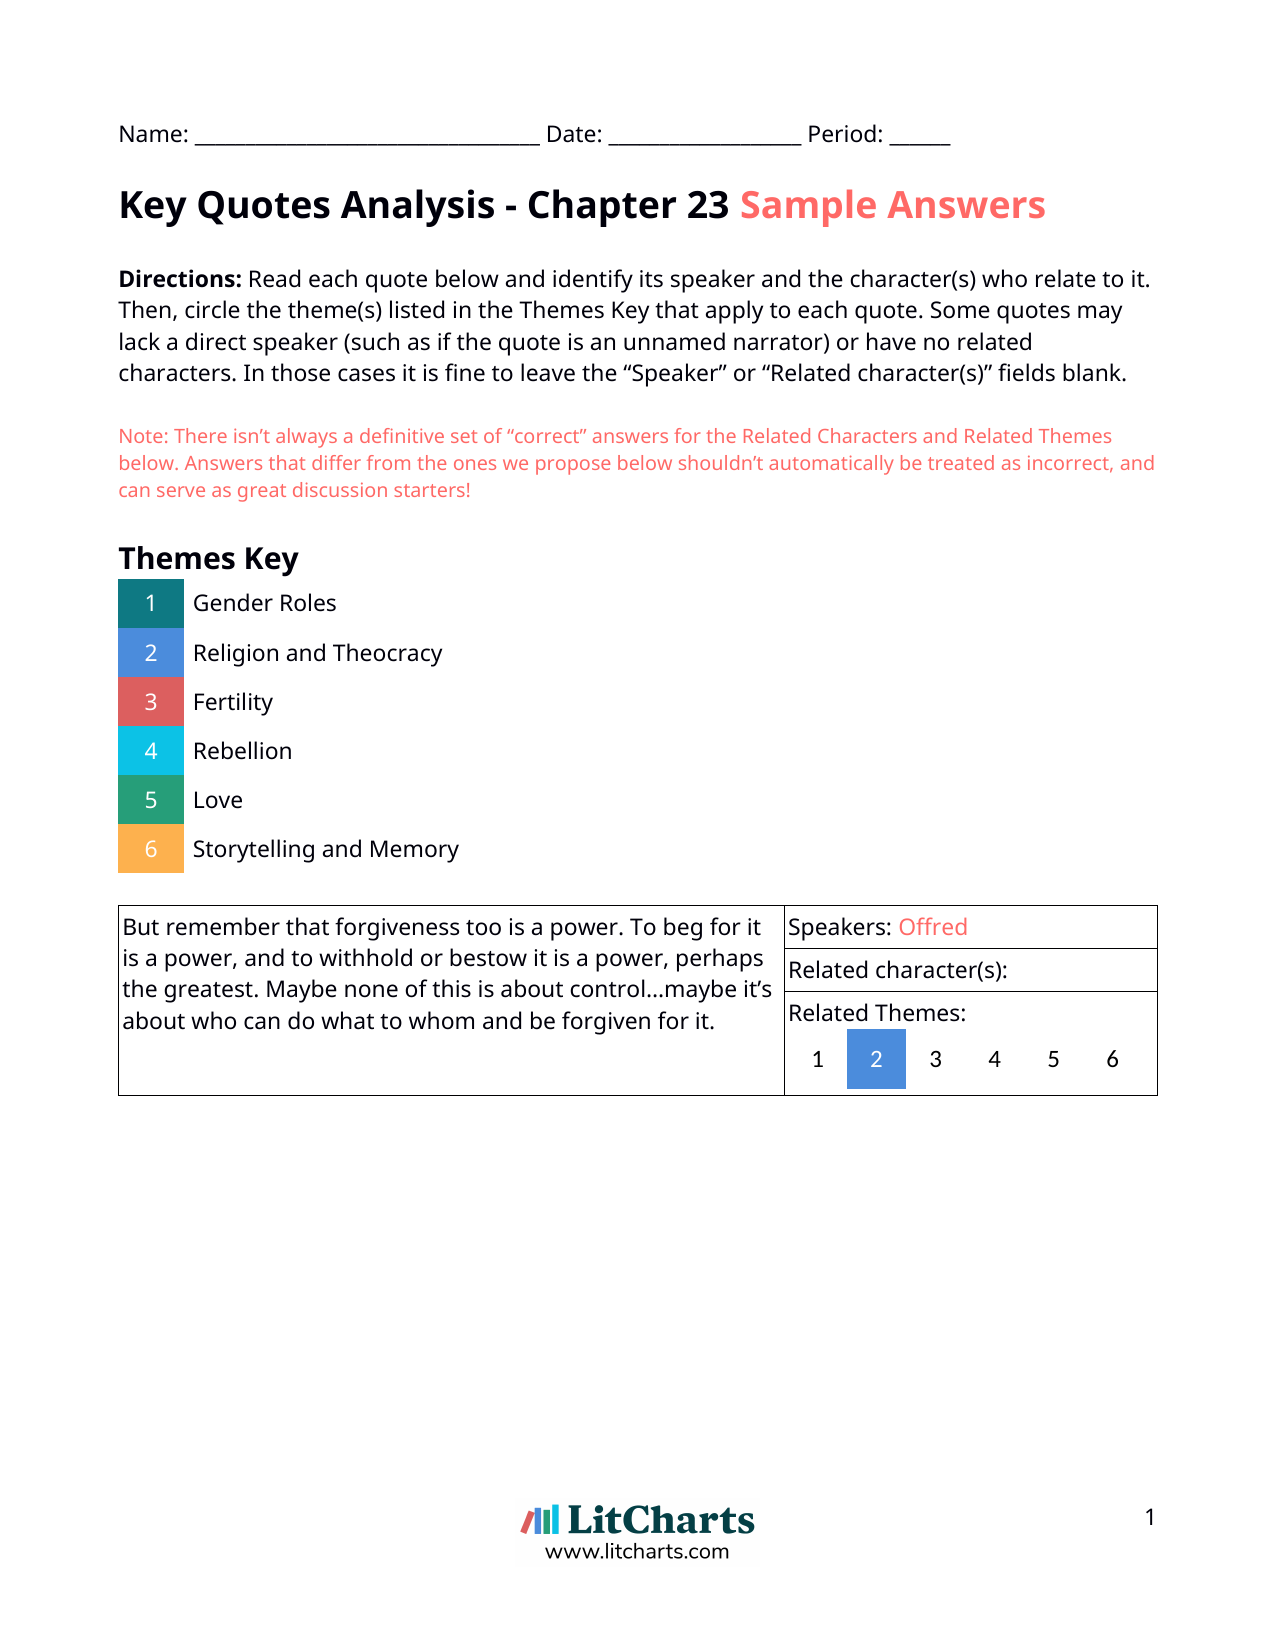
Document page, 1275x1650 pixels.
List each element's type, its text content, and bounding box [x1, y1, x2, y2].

table_cell Related Themes: [785, 992, 1157, 1095]
table_cell 3 [118, 677, 184, 726]
table_cell Rebellion [184, 726, 840, 775]
table_cell Love [184, 775, 840, 824]
table_cell Religion and Theocracy [184, 628, 840, 677]
table_cell 4 [118, 726, 184, 775]
text Note: There isn’t always a definitive set of “correct” answers for the Related Characters and Related Themes below. Answers that differ from the ones we propose below shouldn’t automatically be treated as incorrect, and can serve as great discussion starters! [118, 422, 1157, 503]
table_header Speakers: Offred [785, 906, 1157, 948]
picture [514, 1498, 761, 1567]
table_header 1 [118, 579, 184, 628]
table_cell Related character(s): [785, 949, 1157, 991]
table_cell 5 [118, 775, 184, 824]
text Key Quotes Analysis - Chapter 23 Sample Answers [118, 178, 1157, 229]
table_cell 6 [118, 824, 184, 873]
table_cell 2 [118, 628, 184, 677]
table_header Gender Roles [184, 579, 840, 628]
table_cell Storytelling and Memory [184, 824, 840, 873]
table_header But remember that forgiveness too is a power. To beg for it is a power, and to withhold or bestow it is a power, perhaps the greatest. Maybe none of this is about control…maybe it’s about who can do what to whom and be forgiven for it. [119, 906, 784, 1095]
table_cell Fertility [184, 677, 840, 726]
text Themes Key [118, 537, 1157, 578]
text Directions: Read each quote below and identify its speaker and the character(s) who relate to it. Then, circle the theme(s) listed in the Themes Key that apply to each quote. Some quotes may lack a direct speaker (such as if the quote is an unnamed narrator) or have no related characters. In those cases it is fine to leave the “Speaker” or “Related character(s)” fields blank. [118, 263, 1157, 388]
